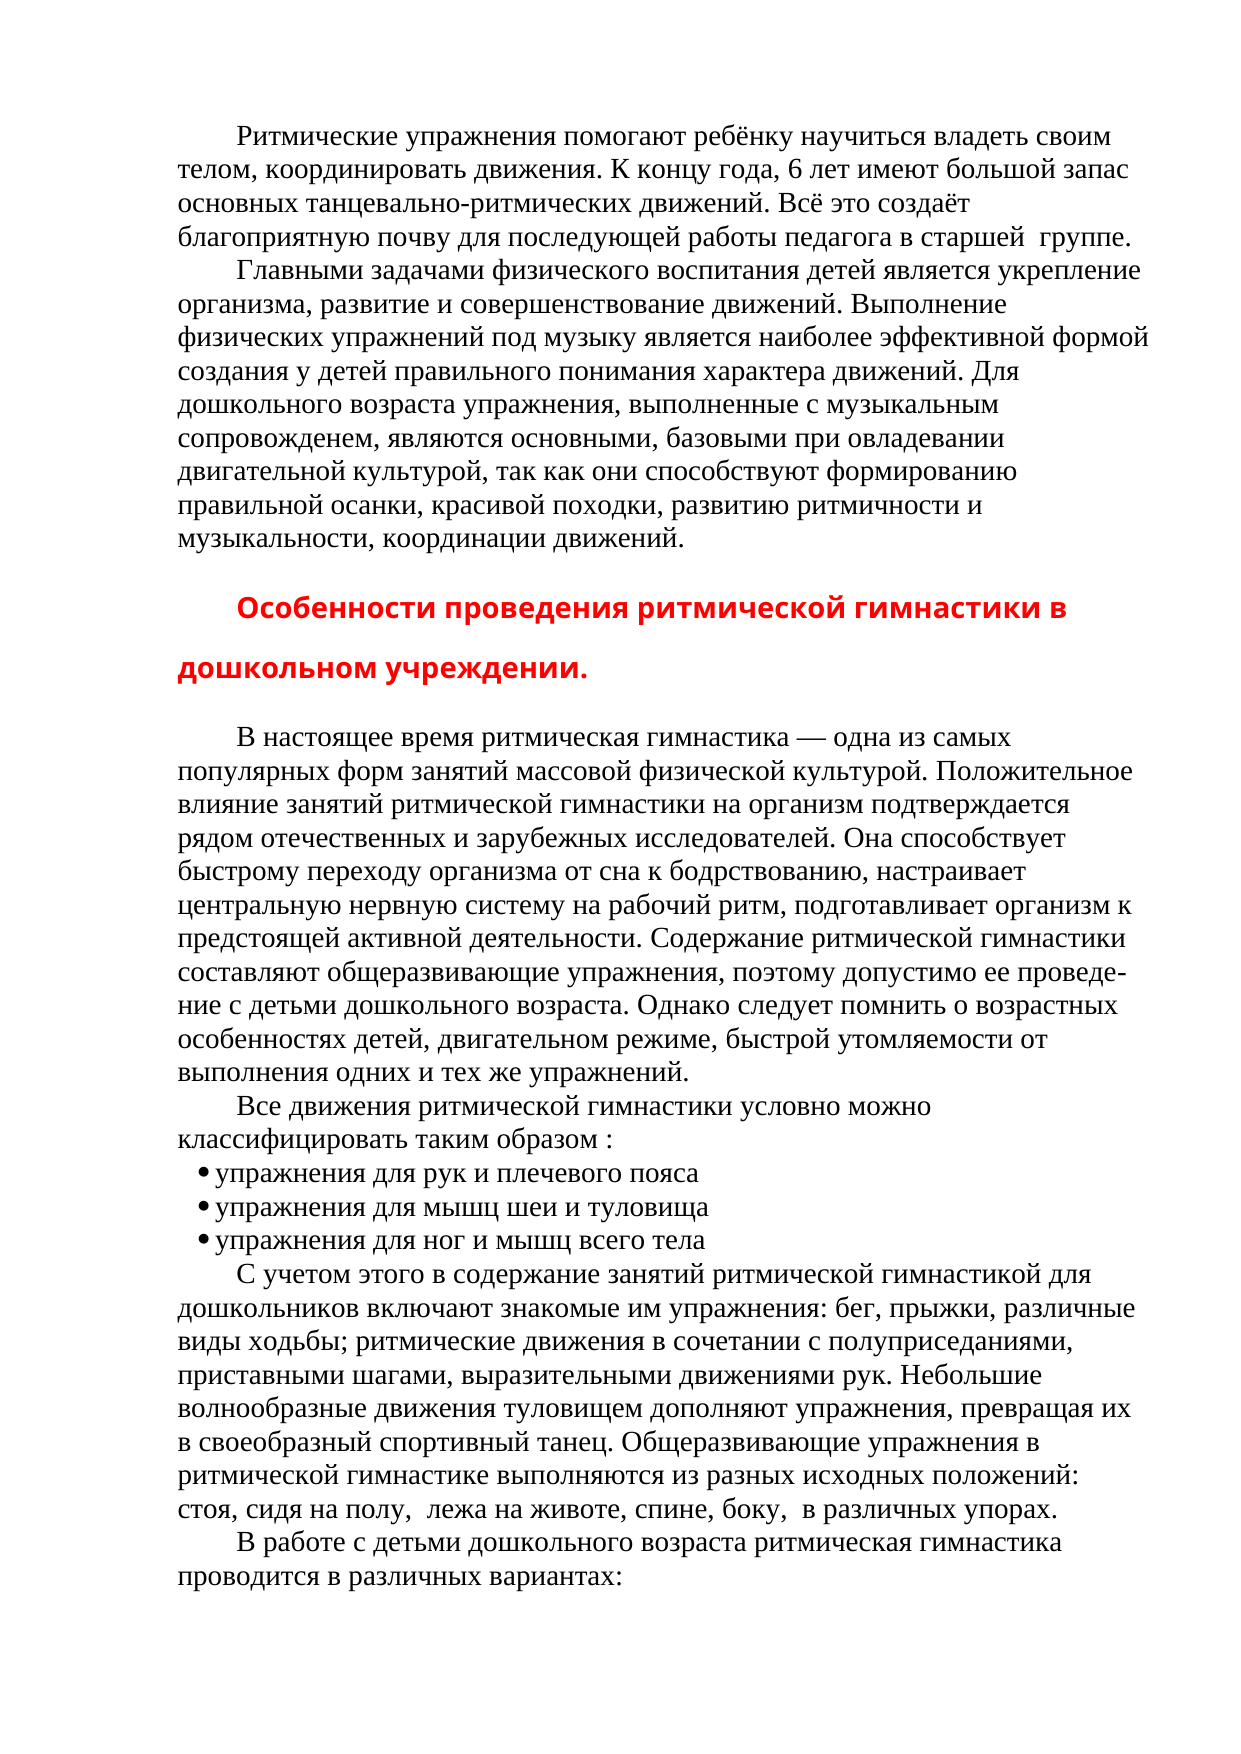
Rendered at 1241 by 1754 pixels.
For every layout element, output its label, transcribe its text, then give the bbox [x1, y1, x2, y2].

list упражнения для рук и плечевого пояса [177, 1155, 1152, 1189]
text С учетом этого в содержание занятий ритмической гимнастикой для дошкольников включают знакомые им упражнения: бег, прыжки, различные виды ходьбы; ритмические движения в сочетании с полуприседаниями, приставными шагами, выразительными движениями рук. Небольшие волнообразные движения туловищем дополняют упражнения, превращая их в своеобразный спортивный танец. Общеразвивающие упражнения в ритмической гимнастике выполняются из разных исходных положений: стоя, сидя на полу, лежа на животе, спине, боку, в различных упорах. [177, 1256, 1152, 1524]
list упражнения для ног и мышц всего тела [177, 1222, 1152, 1256]
text В настоящее время ритмическая гимнастика — одна из самых популярных форм занятий массовой физической культурой. Положительное влияние занятий ритмической гимнастики на организм подтверждается рядом отечественных и зарубежных исследователей. Она способствует быстрому переходу организма от сна к бодрствованию, настраивает центральную нервную систему на рабочий ритм, подготавливает организм к предстоящей активной деятельности. Содержание ритмической гимнастики составляют общеразвивающие упражнения, поэтому допустимо ее проведение с детьми дошкольного возраста. Однако следует помнить о возрастных особенностях детей, двигательном режиме, быстрой утомляемости от выполнения одних и тех же упражнений. [177, 719, 1152, 1088]
list упражнения для мышц шеи и туловища [177, 1189, 1152, 1222]
text Главными задачами физического воспитания детей является укрепление организма, развитие и совершенствование движений. Выполнение физических упражнений под музыку является наиболее эффективной формой создания у детей правильного понимания характера движений. Для дошкольного возраста упражнения, выполненные с музыкальным сопровожденем, являются основными, базовыми при овладевании двигательной культурой, так как они способствуют формированию правильной осанки, красивой походки, развитию ритмичности и музыкальности, координации движений. [177, 252, 1152, 554]
text Особенности проведения ритмической гимнастики в дошкольном учреждении. [177, 588, 1152, 687]
text В работе с детьми дошкольного возраста ритмическая гимнастика проводится в различных вариантах: [177, 1524, 1152, 1592]
text Ритмические упражнения помогают ребёнку научиться владеть своим телом, координировать движения. К концу года, 6 лет имеют большой запас основных танцевально-ритмических движений. Всё это создаёт благоприятную почву для последующей работы педагога в старшей группе. [177, 118, 1152, 252]
text Все движения ритмической гимнастики условно можно классифицировать таким образом : [177, 1088, 1152, 1155]
